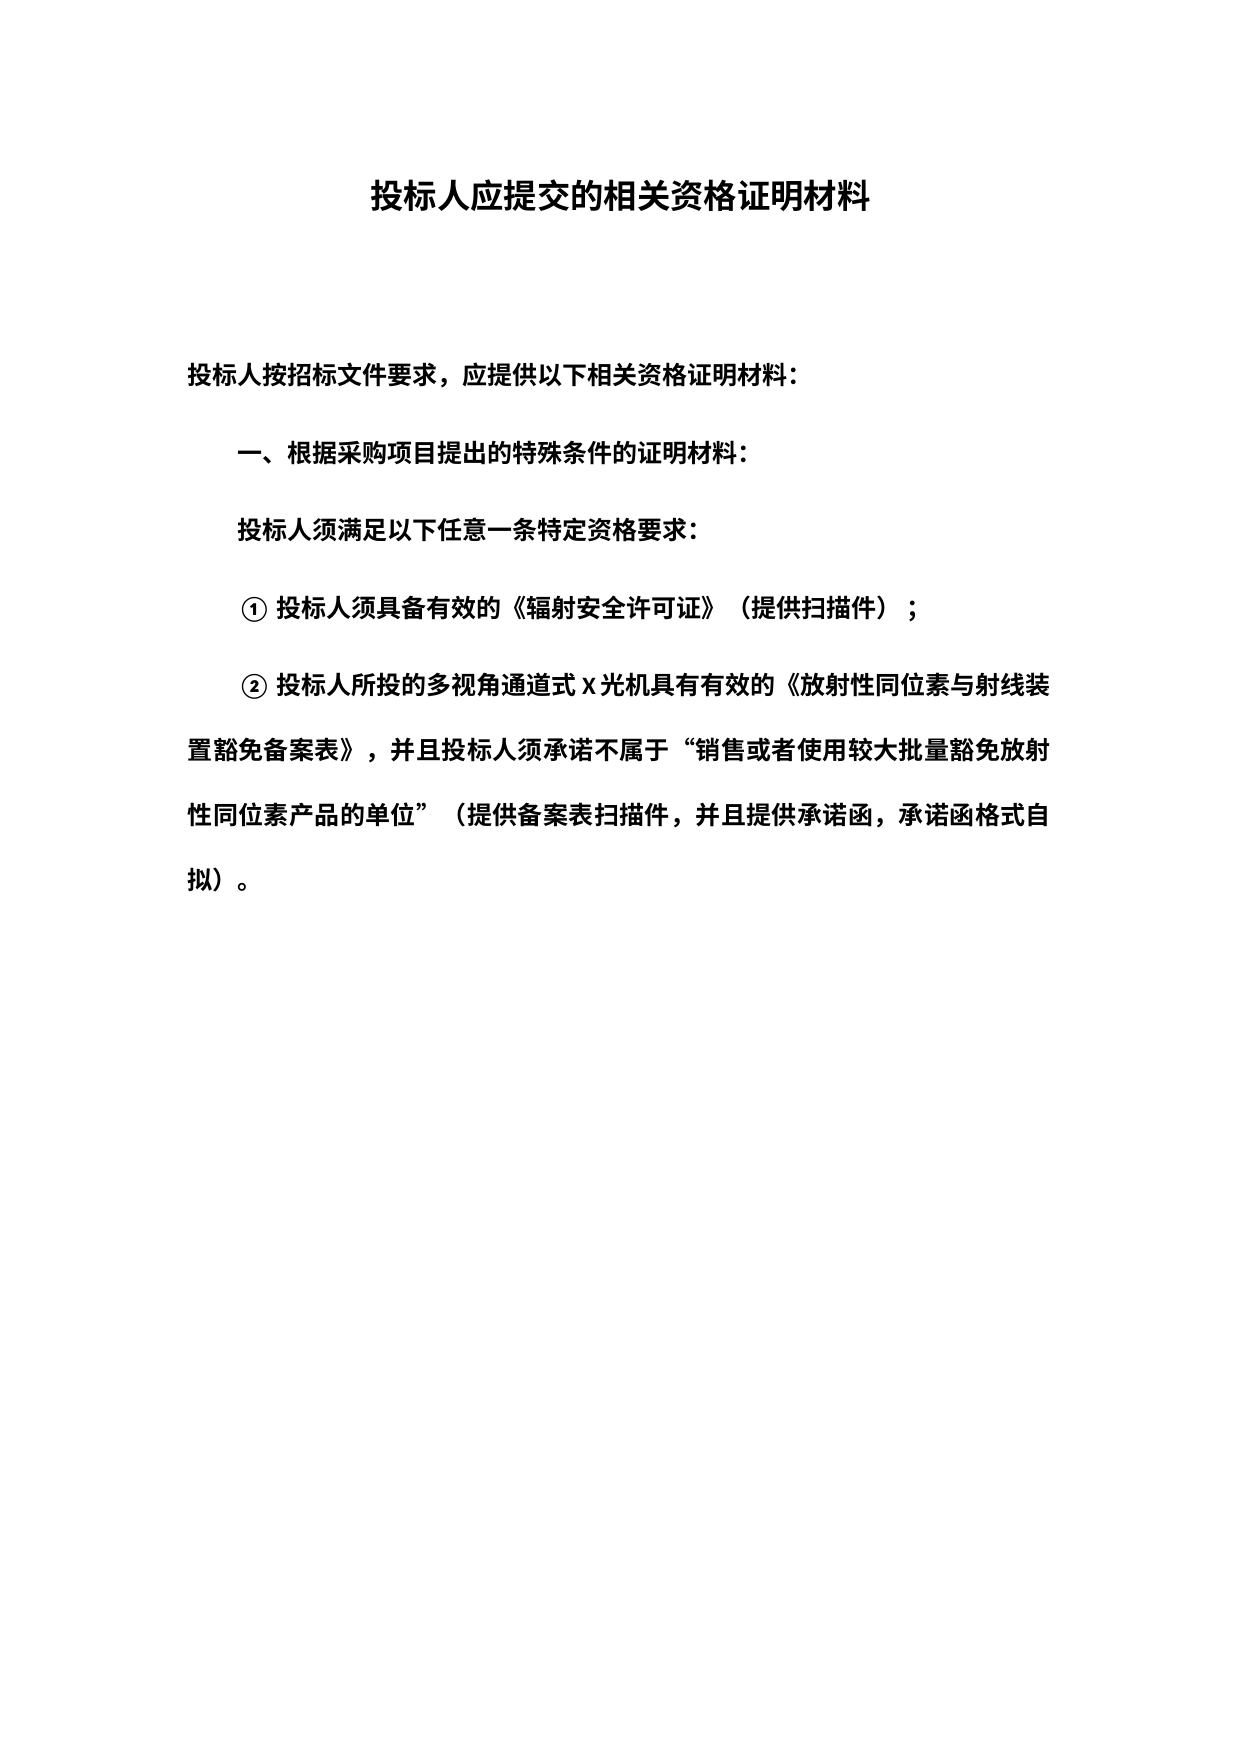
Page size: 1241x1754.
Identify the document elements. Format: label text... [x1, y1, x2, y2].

list ②投标人所投的多视角通道式X光机具有有效的《放射性同位素与射线装置豁免备案表》，并且投标人须承诺不属于“销售或者使用较大批量豁免放射性同位素产品的单位”（提供备案表扫描件，并且提供承诺函，承诺函格式自拟）。 [187, 651, 1053, 911]
list ①投标人须具备有效的《辐射安全许可证》（提供扫描件） ； [187, 574, 1053, 639]
text 投标人按招标文件要求，应提供以下相关资格证明材料： [187, 341, 1053, 406]
list 一、根据采购项目提出的特殊条件的证明材料： [187, 419, 1053, 484]
list 投标人须满足以下任意一条特定资格要求： [187, 496, 1053, 561]
text 投标人应提交的相关资格证明材料 [187, 162, 1053, 227]
